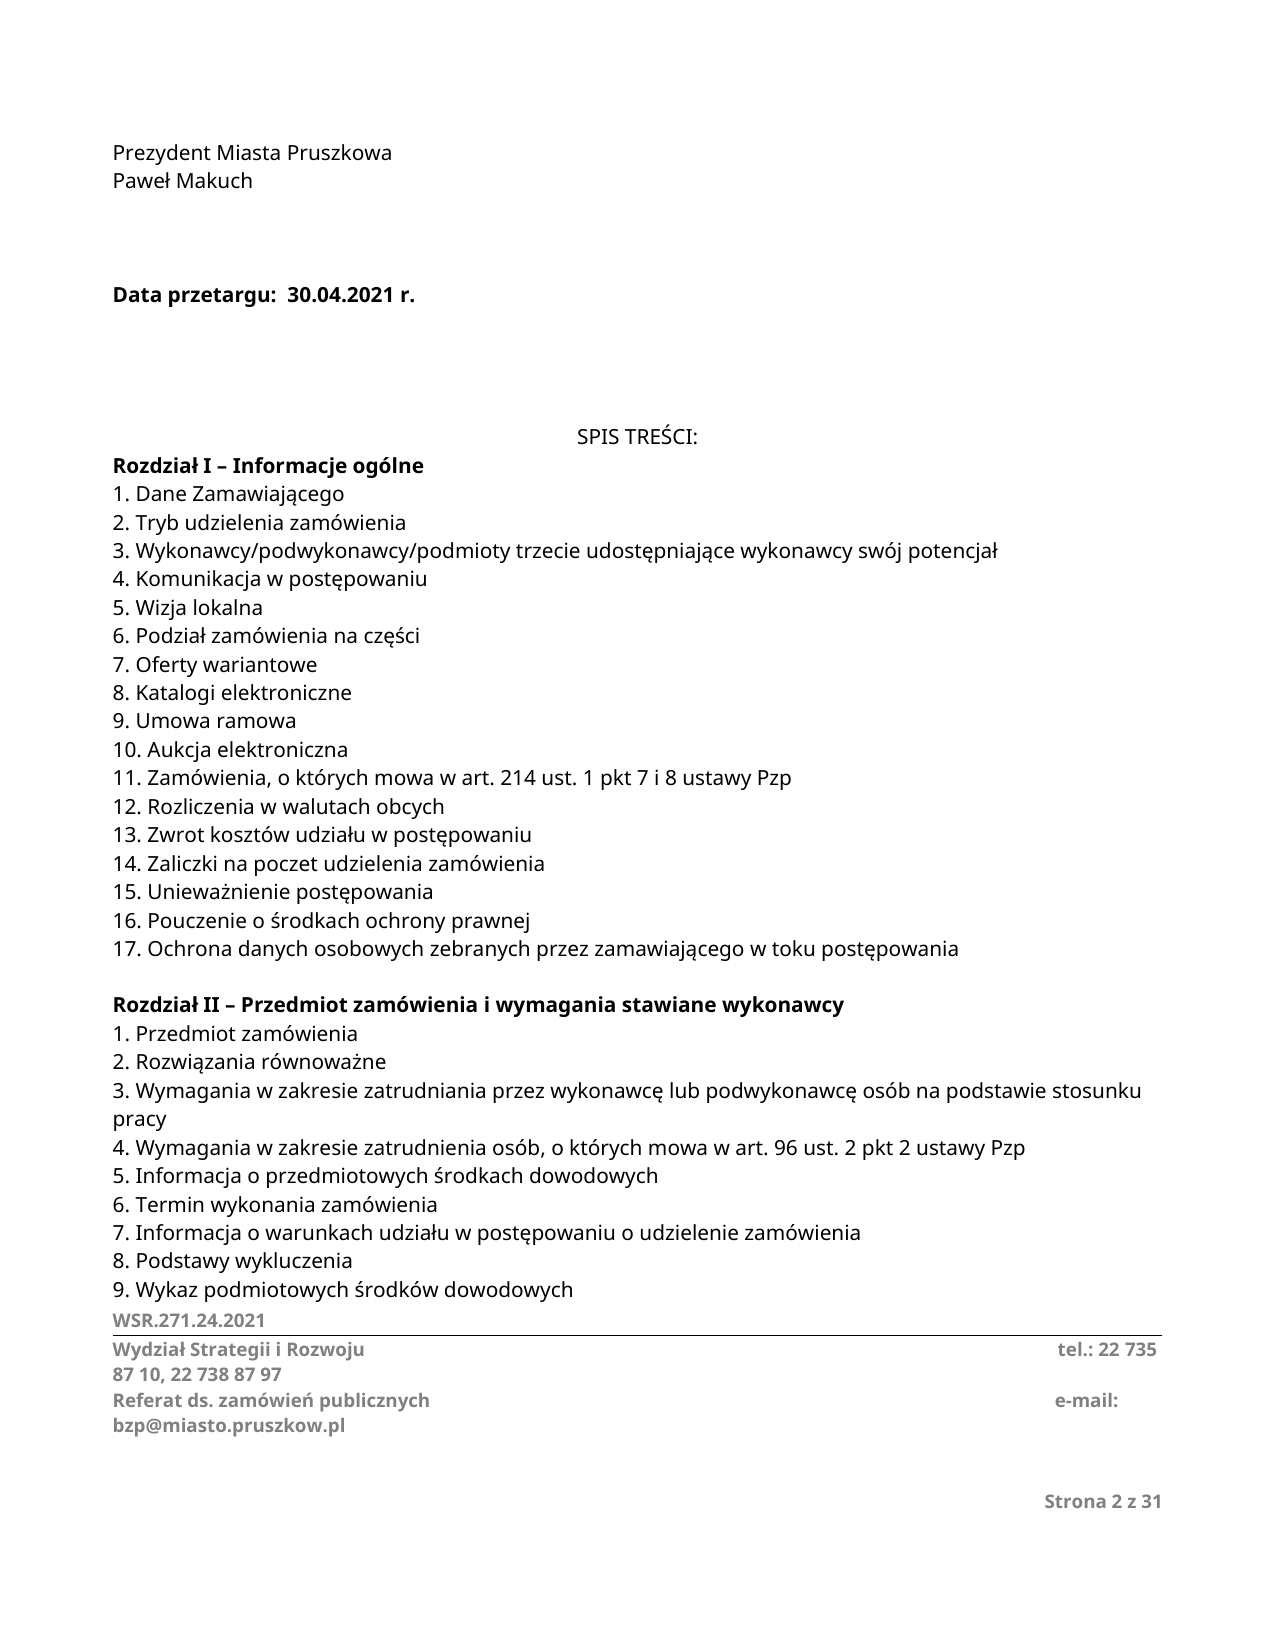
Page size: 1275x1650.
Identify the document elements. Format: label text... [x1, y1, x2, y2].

text SPIS TREŚCI: [112, 422, 1162, 451]
text 14. Zaliczki na poczet udzielenia zamówienia [112, 849, 1162, 877]
text Prezydent Miasta Pruszkowa [112, 138, 1162, 166]
text 16. Pouczenie o środkach ochrony prawnej [112, 906, 1162, 934]
text Rozdział II – Przedmiot zamówienia i wymagania stawiane wykonawcy [112, 991, 1162, 1019]
text 11. Zamówienia, o których mowa w art. 214 ust. 1 pkt 7 i 8 ustawy Pzp [112, 763, 1162, 792]
text 2. Tryb udzielenia zamówienia [112, 508, 1162, 536]
text 17. Ochrona danych osobowych zebranych przez zamawiającego w toku postępowania [112, 934, 1162, 991]
text 2. Rozwiązania równoważne [112, 1047, 1162, 1076]
text Rozdział I – Informacje ogólne [112, 451, 1162, 479]
text 3. Wymagania w zakresie zatrudniania przez wykonawcę lub podwykonawcę osób na podstawie stosunku pracy [112, 1076, 1162, 1133]
text 9. Umowa ramowa [112, 707, 1162, 735]
text 6. Termin wykonania zamówienia [112, 1190, 1162, 1218]
text 15. Unieważnienie postępowania [112, 877, 1162, 906]
text 9. Wykaz podmiotowych środków dowodowych [112, 1275, 1162, 1303]
text 1. Dane Zamawiającego [112, 479, 1162, 508]
text 10. Aukcja elektroniczna [112, 735, 1162, 763]
text 1. Przedmiot zamówienia [112, 1019, 1162, 1047]
text 4. Wymagania w zakresie zatrudnienia osób, o których mowa w art. 96 ust. 2 pkt 2 ustawy Pzp [112, 1133, 1162, 1161]
text 7. Informacja o warunkach udziału w postępowaniu o udzielenie zamówienia [112, 1218, 1162, 1247]
text 12. Rozliczenia w walutach obcych [112, 792, 1162, 820]
text 5. Wizja lokalna [112, 593, 1162, 621]
text 8. Podstawy wykluczenia [112, 1247, 1162, 1275]
text 5. Informacja o przedmiotowych środkach dowodowych [112, 1161, 1162, 1190]
text 3. Wykonawcy/podwykonawcy/podmioty trzecie udostępniające wykonawcy swój potencjał [112, 536, 1162, 564]
text 6. Podział zamówienia na części [112, 621, 1162, 650]
text Paweł Makuch [112, 166, 1162, 195]
text 7. Oferty wariantowe [112, 650, 1162, 678]
text 13. Zwrot kosztów udziału w postępowaniu [112, 820, 1162, 849]
text 8. Katalogi elektroniczne [112, 678, 1162, 707]
text Data przetargu: 30.04.2021 r. [112, 280, 1162, 308]
text 4. Komunikacja w postępowaniu [112, 564, 1162, 593]
